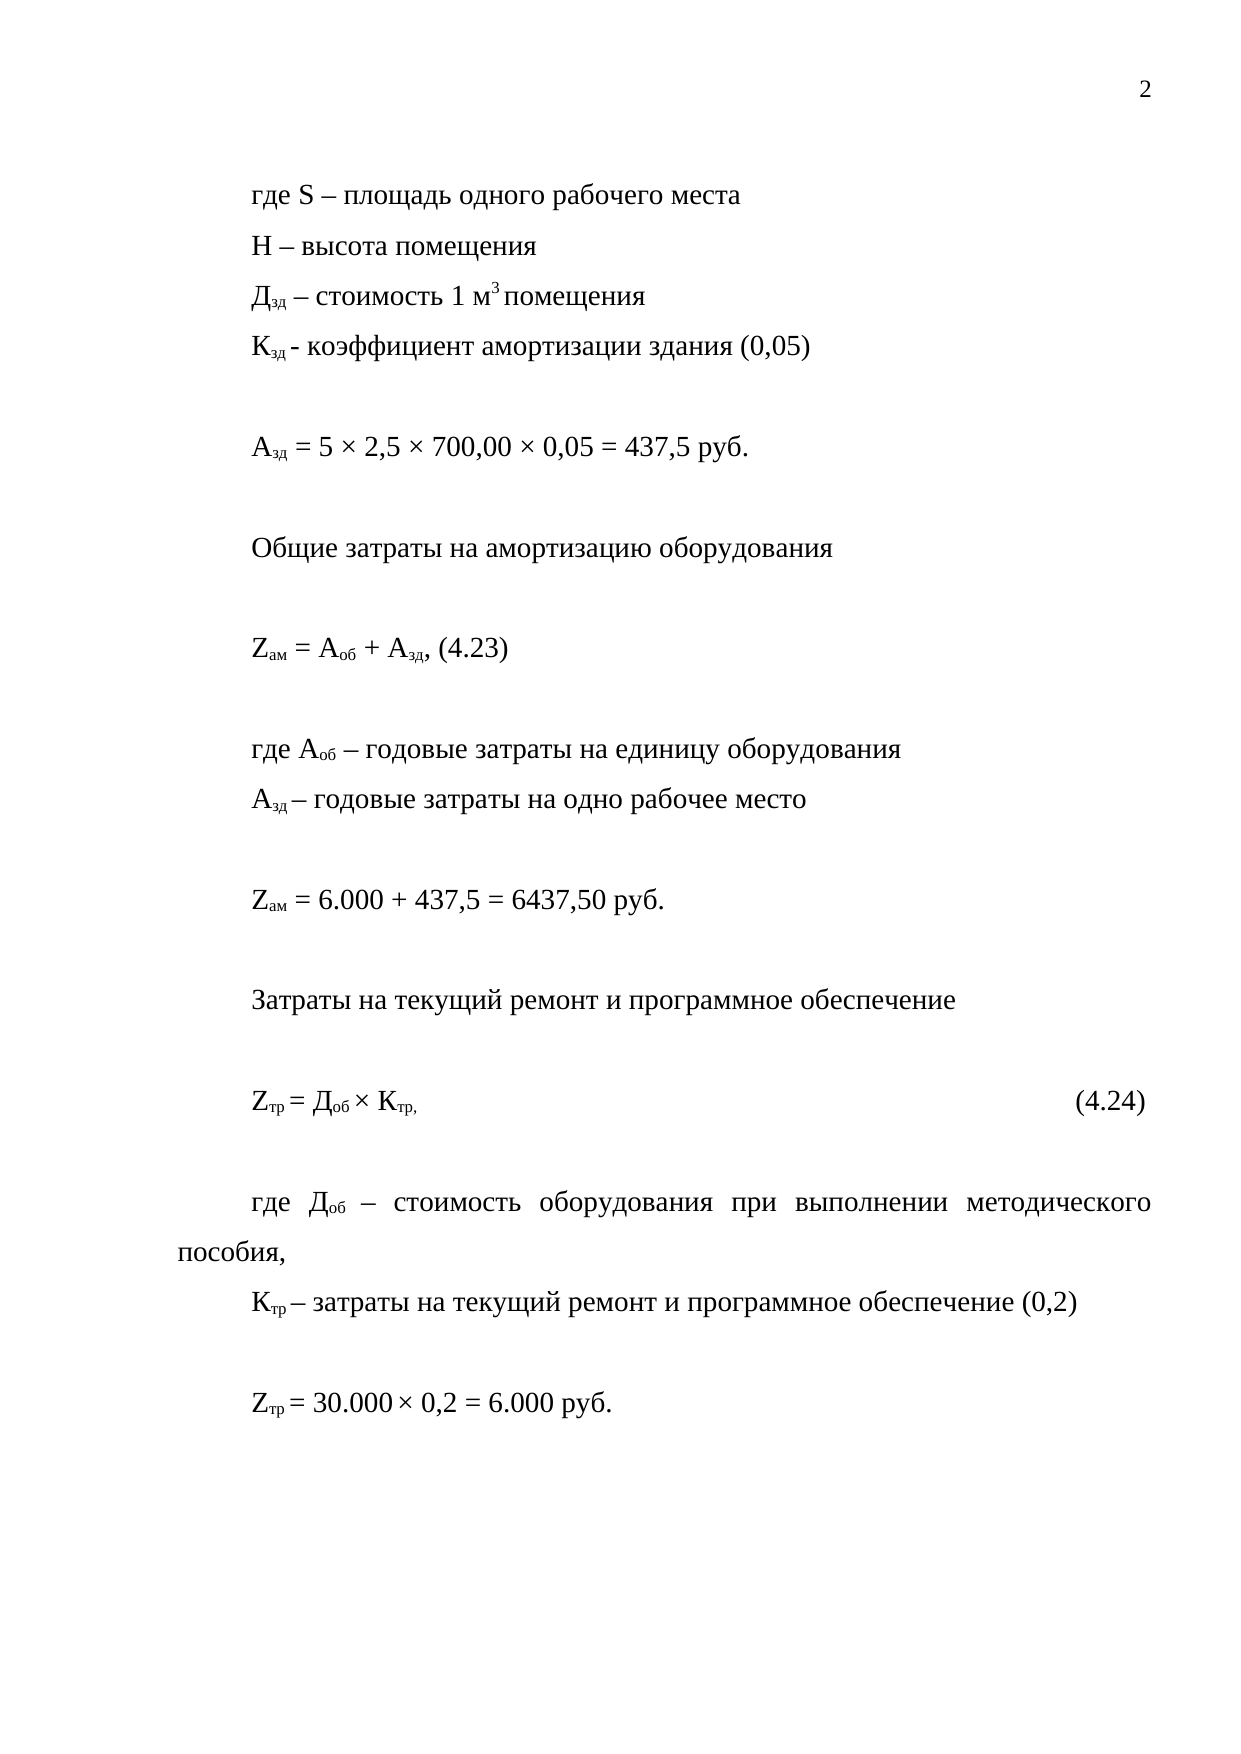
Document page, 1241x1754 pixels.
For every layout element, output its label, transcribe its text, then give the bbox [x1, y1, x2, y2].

text Zтр = Доб × Ктр, (4.24) [177, 1083, 1152, 1117]
text Кзд - коэффициент амортизации здания (0,05) [177, 328, 1152, 362]
text Zтр = 30.000 × 0,2 = 6.000 руб. [177, 1385, 1152, 1418]
text где Аоб – годовые затраты на единицу оборудования [177, 731, 1152, 764]
text где Доб – стоимость оборудования при выполнении методического пособия, [177, 1184, 1152, 1268]
text Затраты на текущий ремонт и программное обеспечение [177, 982, 1152, 1016]
text Ктр – затраты на текущий ремонт и программное обеспечение (0,2) [177, 1284, 1152, 1318]
text Zам = Аоб + Азд, (4.23) [177, 630, 1152, 664]
text Общие затраты на амортизацию оборудования [177, 530, 1152, 563]
text Zам = 6.000 + 437,5 = 6437,50 руб. [177, 882, 1152, 915]
text где S – площадь одного рабочего места [177, 177, 1152, 211]
text Азд = 5 × 2,5 × 700,00 × 0,05 = 437,5 руб. [177, 429, 1152, 463]
text Азд – годовые затраты на одно рабочее место [177, 781, 1152, 815]
text Дзд – стоимость 1 м3 помещения [177, 278, 1152, 312]
text H – высота помещения [177, 228, 1152, 261]
